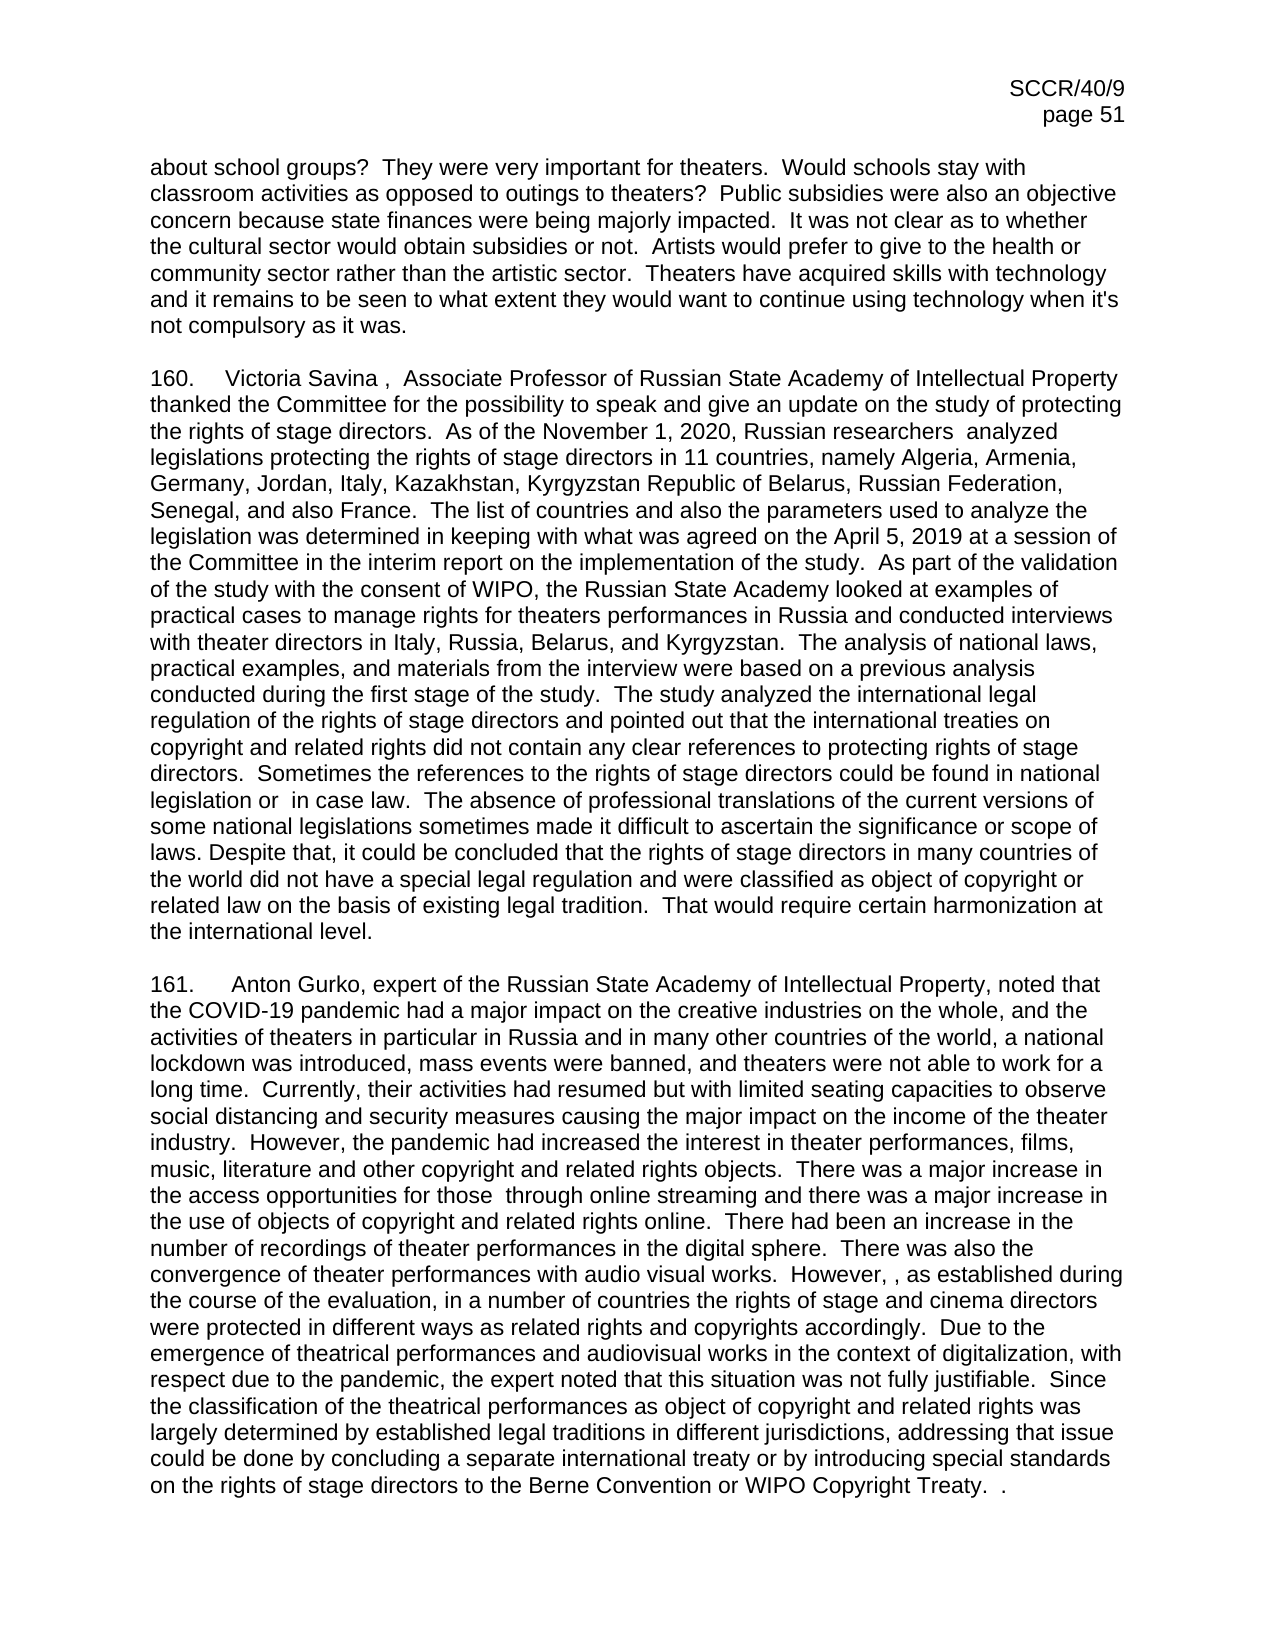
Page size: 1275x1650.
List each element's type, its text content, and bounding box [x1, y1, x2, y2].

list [150, 154, 1125, 338]
list Victoria Savina , Associate Professor of Russian State Academy of Intellectual Property thanked the Committee for the possibility to speak and give an update on the study of protecting the rights of stage directors. As of the November 1, 2020, Russian researchers analyzed legislations protecting the rights of stage directors in 11 countries, namely Algeria, Armenia, Germany, Jordan, Italy, Kazakhstan, Kyrgyzstan Republic of Belarus, Russian Federation, Senegal, and also France. The list of countries and also the parameters used to analyze the legislation was determined in keeping with what was agreed on the April 5, 2019 at a session of the Committee in the interim report on the implementation of the study. As part of the validation of the study with the consent of WIPO, the Russian State Academy looked at examples of practical cases to manage rights for theaters performances in Russia and conducted interviews with theater directors in Italy, Russia, Belarus, and Kyrgyzstan. The analysis of national laws, practical examples, and materials from the interview were based on a previous analysis conducted during the first stage of the study. The study analyzed the international legal regulation of the rights of stage directors and pointed out that the international treaties on copyright and related rights did not contain any clear references to protecting rights of stage directors. Sometimes the references to the rights of stage directors could be found in national legislation or in case law. The absence of professional translations of the current versions of some national legislations sometimes made it difficult to ascertain the significance or scope of laws. Despite that, it could be concluded that the rights of stage directors in many countries of the world did not have a special legal regulation and were classified as object of copyright or related law on the basis of existing legal tradition. That would require certain harmonization at the international level. [150, 365, 1125, 945]
list Anton Gurko, expert of the Russian State Academy of Intellectual Property, noted that the COVID-19 pandemic had a major impact on the creative industries on the whole, and the activities of theaters in particular in Russia and in many other countries of the world, a national lockdown was introduced, mass events were banned, and theaters were not able to work for a long time. Currently, their activities had resumed but with limited seating capacities to observe social distancing and security measures causing the major impact on the income of the theater industry. However, the pandemic had increased the interest in theater performances, films, music, literature and other copyright and related rights objects. There was a major increase in the access opportunities for those through online streaming and there was a major increase in the use of objects of copyright and related rights online. There had been an increase in the number of recordings of theater performances in the digital sphere. There was also the convergence of theater performances with audio visual works. However, , as established during the course of the evaluation, in a number of countries the rights of stage and cinema directors were protected in different ways as related rights and copyrights accordingly. Due to the emergence of theatrical performances and audiovisual works in the context of digitalization, with respect due to the pandemic, the expert noted that this situation was not fully justifiable. Since the classification of the theatrical performances as object of copyright and related rights was largely determined by established legal traditions in different jurisdictions, addressing that issue could be done by concluding a separate international treaty or by introducing special standards on the rights of stage directors to the Berne Convention or WIPO Copyright Treaty. . [150, 971, 1125, 1498]
